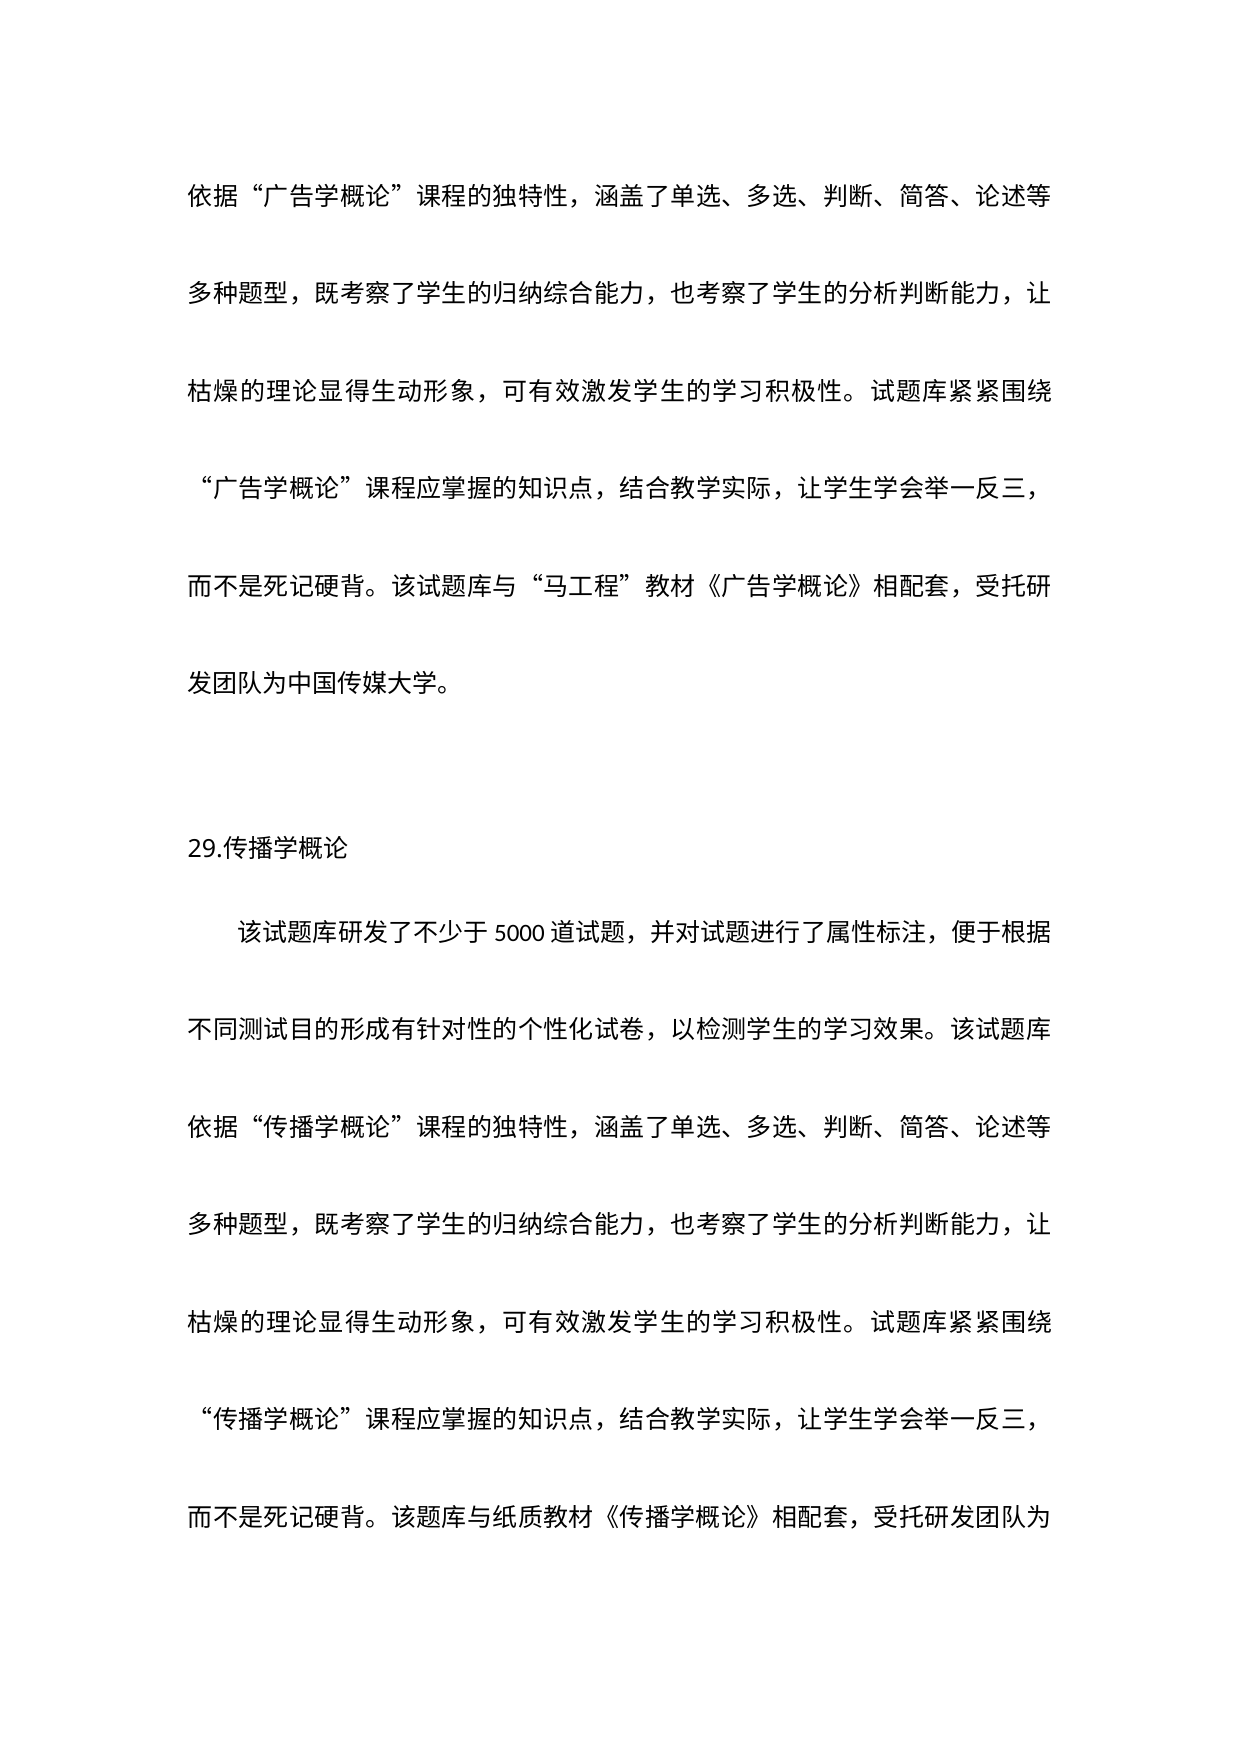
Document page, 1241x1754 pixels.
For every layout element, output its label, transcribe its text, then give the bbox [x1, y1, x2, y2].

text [187, 162, 1053, 714]
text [187, 898, 1053, 1548]
text 29.传播学概论 [187, 814, 1053, 879]
